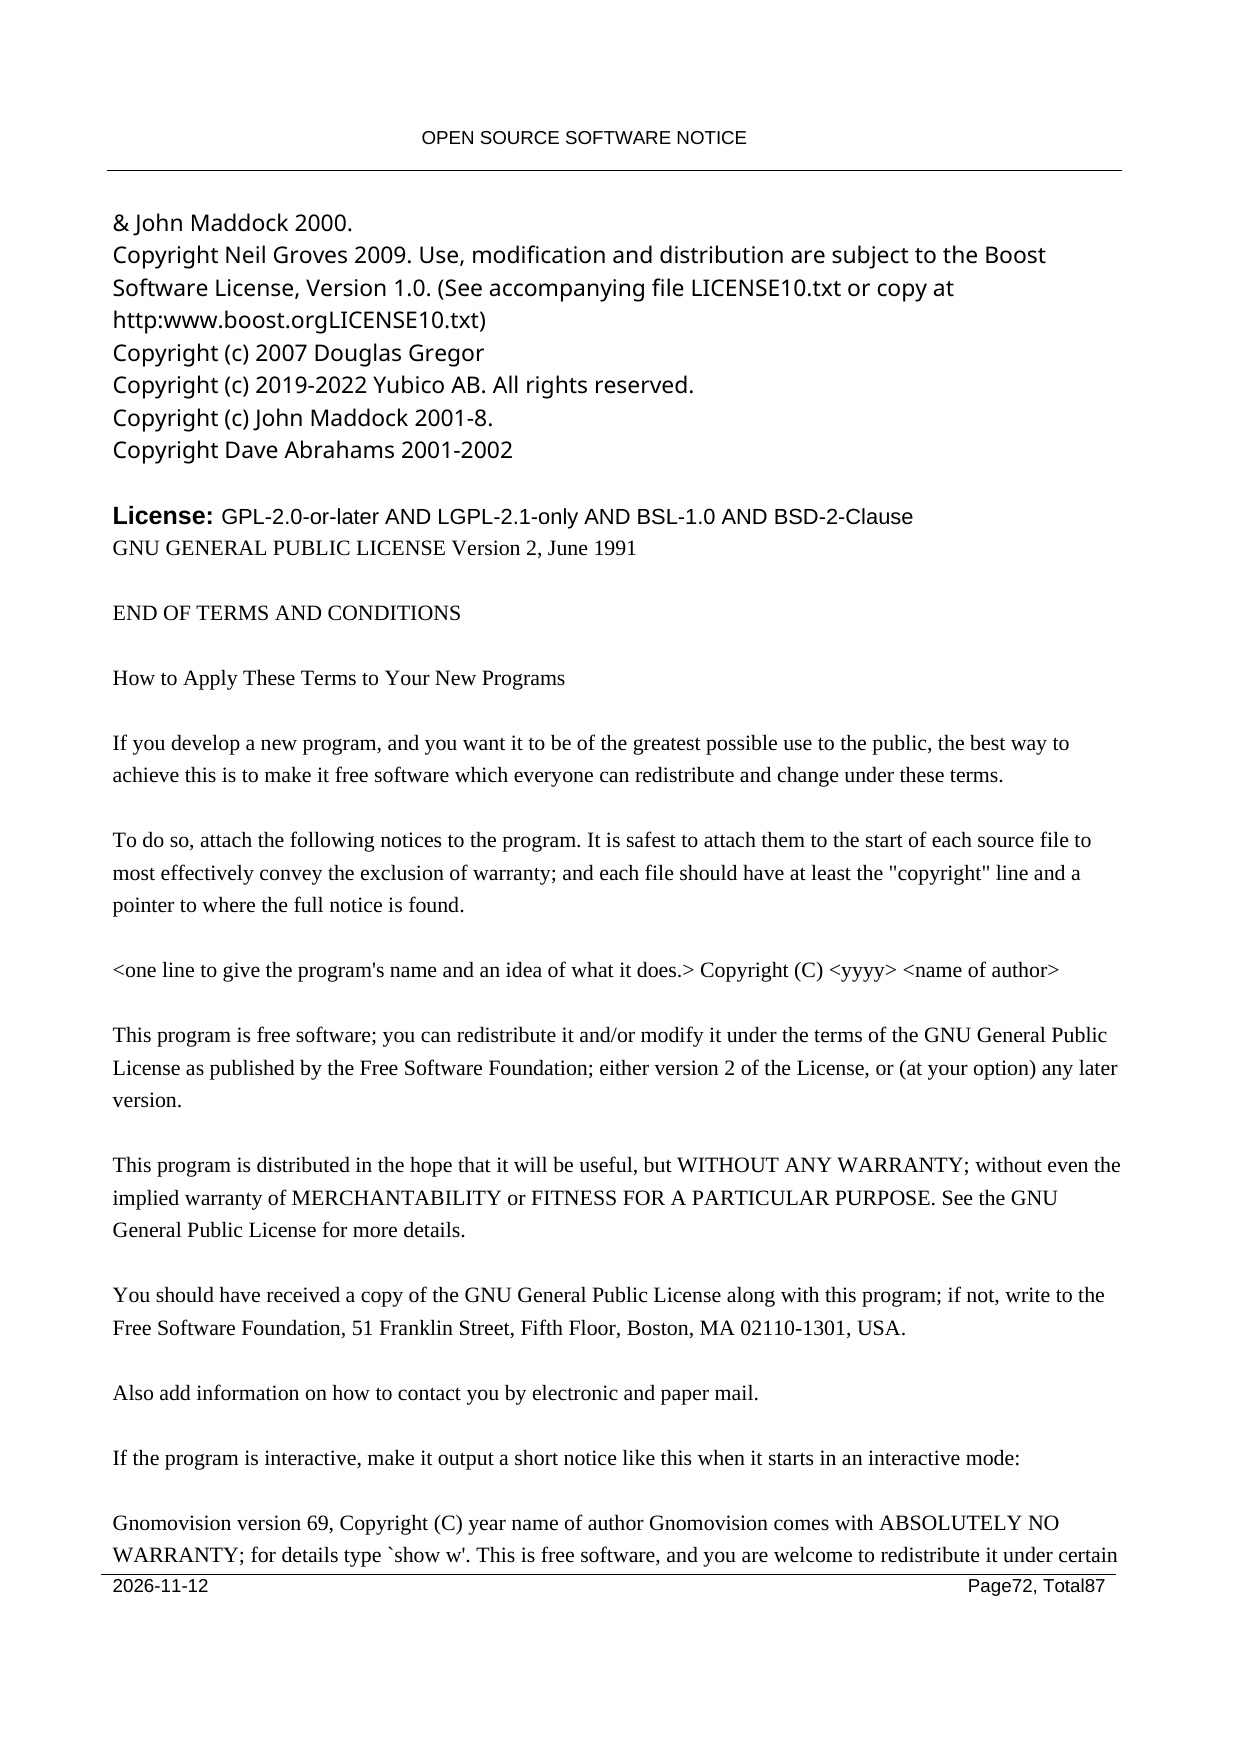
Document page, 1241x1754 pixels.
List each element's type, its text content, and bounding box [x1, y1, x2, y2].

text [112, 531, 1128, 1571]
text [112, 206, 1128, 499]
text License: GPL-2.0-or-later AND LGPL-2.1-only AND BSL-1.0 AND BSD-2-Clause [112, 499, 1128, 531]
